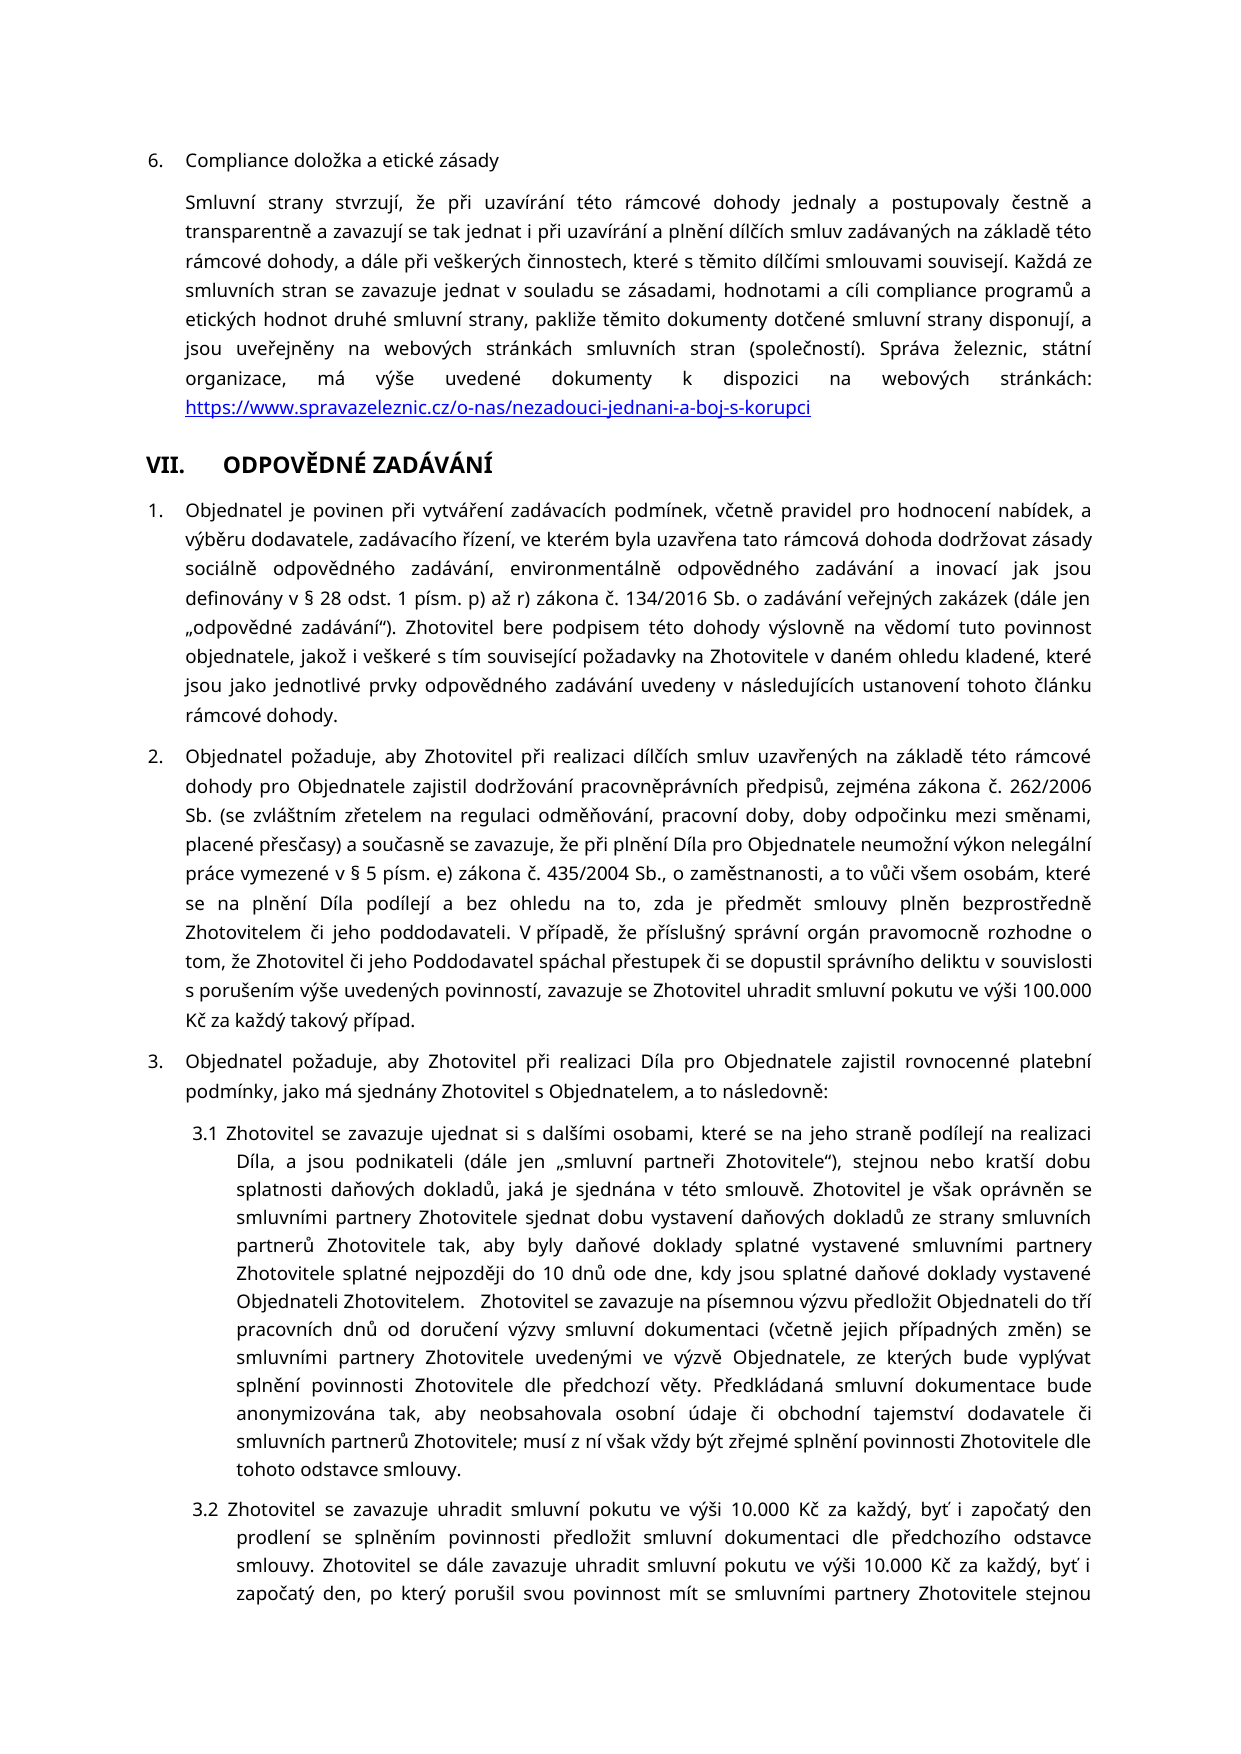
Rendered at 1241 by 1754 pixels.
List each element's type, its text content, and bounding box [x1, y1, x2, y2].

list Objednatel požaduje, aby Zhotovitel při realizaci dílčích smluv uzavřených na základě této rámcové dohody pro Objednatele zajistil dodržování pracovněprávních předpisů, zejména zákona č. 262/2006 Sb. (se zvláštním zřetelem na regulaci odměňování, pracovní doby, doby odpočinku mezi směnami, placené přesčasy) a současně se zavazuje, že při plnění Díla pro Objednatele neumožní výkon nelegální práce vymezené v § 5 písm. e) zákona č. 435/2004 Sb., o zaměstnanosti, a to vůči všem osobám, které se na plnění Díla podílejí a bez ohledu na to, zda je předmět smlouvy plněn bezprostředně Zhotovitelem či jeho poddodavateli. V případě, že příslušný správní orgán pravomocně rozhodne o tom, že Zhotovitel či jeho Poddodavatel spáchal přestupek či se dopustil správního deliktu v souvislosti s porušením výše uvedených povinností, zavazuje se Zhotovitel uhradit smluvní pokutu ve výši 100.000 Kč za každý takový případ. [148, 744, 1093, 1033]
list Smluvní strany stvrzují, že při uzavírání této rámcové dohody jednaly a postupovaly čestně a transparentně a zavazují se tak jednat i při uzavírání a plnění dílčích smluv zadávaných na základě této rámcové dohody, a dále při veškerých činnostech, které s těmito dílčími smlouvami souvisejí. Každá ze smluvních stran se zavazuje jednat v souladu se zásadami, hodnotami a cíli compliance programů a etických hodnot druhé smluvní strany, pakliže těmito dokumenty dotčené smluvní strany disponují, a jsou uveřejněny na webových stránkách smluvních stran (společností). Správa železnic, státní organizace, má výše uvedené dokumenty k dispozici na webových stránkách: https://www.spravazeleznic.cz/o-nas/nezadouci-jednani-a-boj-s-korupci [185, 189, 1093, 420]
list Objednatel je povinen při vytváření zadávacích podmínek, včetně pravidel pro hodnocení nabídek, a výběru dodavatele, zadávacího řízení, ve kterém byla uzavřena tato rámcová dohoda dodržovat zásady sociálně odpovědného zadávání, environmentálně odpovědného zadávání a inovací jak jsou definovány v § 28 odst. 1 písm. p) až r) zákona č. 134/2016 Sb. o zadávání veřejných zakázek (dále jen „odpovědné zadávání“). Zhotovitel bere podpisem této dohody výslovně na vědomí tuto povinnost objednatele, jakož i veškeré s tím související požadavky na Zhotovitele v daném ohledu kladené, které jsou jako jednotlivé prvky odpovědného zadávání uvedeny v následujících ustanovení tohoto článku rámcové dohody. [148, 497, 1093, 727]
list Objednatel požaduje, aby Zhotovitel při realizaci Díla pro Objednatele zajistil rovnocenné platební podmínky, jako má sjednány Zhotovitel s Objednatelem, a to následovně: [148, 1049, 1093, 1104]
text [192, 1497, 1093, 1606]
text 3.1 Zhotovitel se zavazuje ujednat si s dalšími osobami, které se na jeho straně podílejí na realizaci Díla, a jsou podnikateli (dále jen „smluvní partneři Zhotovitele“), stejnou nebo kratší dobu splatnosti daňových dokladů, jaká je sjednána v této smlouvě. Zhotovitel je však oprávněn se smluvními partnery Zhotovitele sjednat dobu vystavení daňových dokladů ze strany smluvních partnerů Zhotovitele tak, aby byly daňové doklady splatné vystavené smluvními partnery Zhotovitele splatné nejpozději do 10 dnů ode dne, kdy jsou splatné daňové doklady vystavené Objednateli Zhotovitelem. Zhotovitel se zavazuje na písemnou výzvu předložit Objednateli do tří pracovních dnů od doručení výzvy smluvní dokumentaci (včetně jejich případných změn) se smluvními partnery Zhotovitele uvedenými ve výzvě Objednatele, ze kterých bude vyplývat splnění povinnosti Zhotovitele dle předchozí věty. Předkládaná smluvní dokumentace bude anonymizována tak, aby neobsahovala osobní údaje či obchodní tajemství dodavatele či smluvních partnerů Zhotovitele; musí z ní však vždy být zřejmé splnění povinnosti Zhotovitele dle tohoto odstavce smlouvy. [192, 1120, 1093, 1482]
list Compliance doložka a etické zásady [148, 148, 1093, 173]
list ODPOVĚDNÉ ZADÁVÁNÍ [185, 448, 1093, 480]
